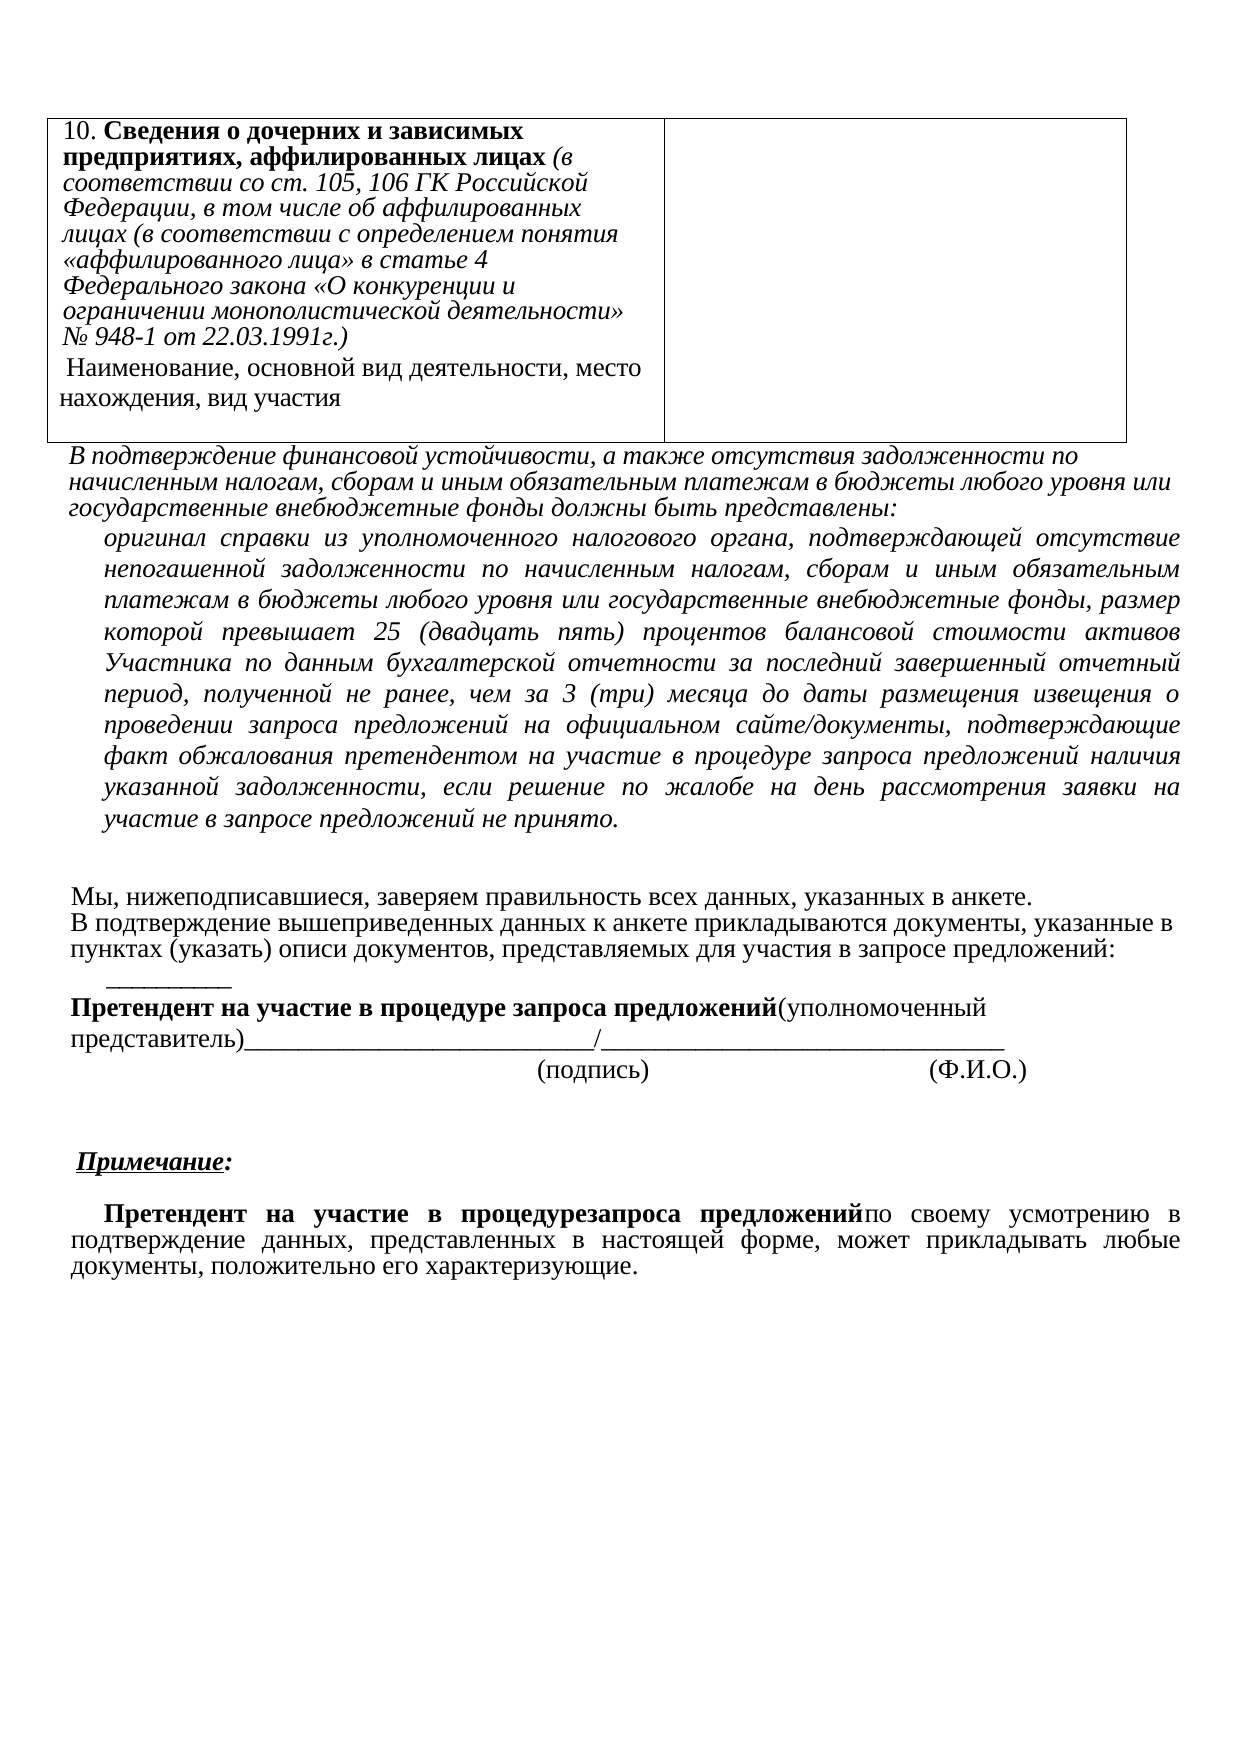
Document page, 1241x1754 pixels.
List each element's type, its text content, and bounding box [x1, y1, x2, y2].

text (подпись) (Ф.И.О.) [70, 1053, 1181, 1084]
text Претендент на участие в процедурезапроса предложенийпо своему усмотрению в подтверждение данных, представленных в настоящей форме, может прикладывать любые документы, положительно его характеризующие. [71, 1202, 1181, 1279]
text Мы, нижеподписавшиеся, заверяем правильность всех данных, указанных в анкете. [71, 884, 1181, 910]
text Примечание: [76, 1144, 1181, 1176]
table_cell [665, 119, 1126, 442]
table_cell 10. Сведения о дочерних и зависимых предприятиях, аффилированных лицах (в соответствии со ст. 105, 106 ГК Российской Федерации, в том числе об аффилированных лицах (в соответствии с определением понятия «аффилированного лица» в статье 4 Федерального закона «О конкуренции и ограничении монополистической деятельности» № 948-1 от 22.03.1991г.) Наименование, основной вид деятельности, место нахождения, вид участия [48, 119, 664, 442]
text В подтверждение финансовой устойчивости, а также отсутствия задолженности по начисленным налогам, сборам и иным обязательным платежам в бюджеты любого уровня или государственные внебюджетные фонды должны быть представлены: [68, 443, 1181, 521]
text Претендент на участие в процедуре запроса предложений(уполномоченный представитель)__________________________/______________________________ [70, 991, 1181, 1053]
text В подтверждение вышеприведенных данных к анкете прикладываются документы, указанные в пунктах (указать) описи документов, представляемых для участия в запросе предложений: [70, 910, 1181, 962]
list оригинал справки из уполномоченного налогового органа, подтверждающей отсутствие непогашенной задолженности по начисленным налогам, сборам и иным обязательным платежам в бюджеты любого уровня или государственные внебюджетные фонды, размер которой превышает 25 (двадцать пять) процентов балансовой стоимости активов Участника по данным бухгалтерской отчетности за последний завершенный отчетный период, полученной не ранее, чем за 3 (три) месяца до даты размещения извещения о проведении запроса предложений на официальном сайте/документы, подтверждающие факт обжалования претендентом на участие в процедуре запроса предложений наличия указанной задолженности, если решение по жалобе на день рассмотрения заявки на участие в запросе предложений не принято. [103, 521, 1181, 833]
